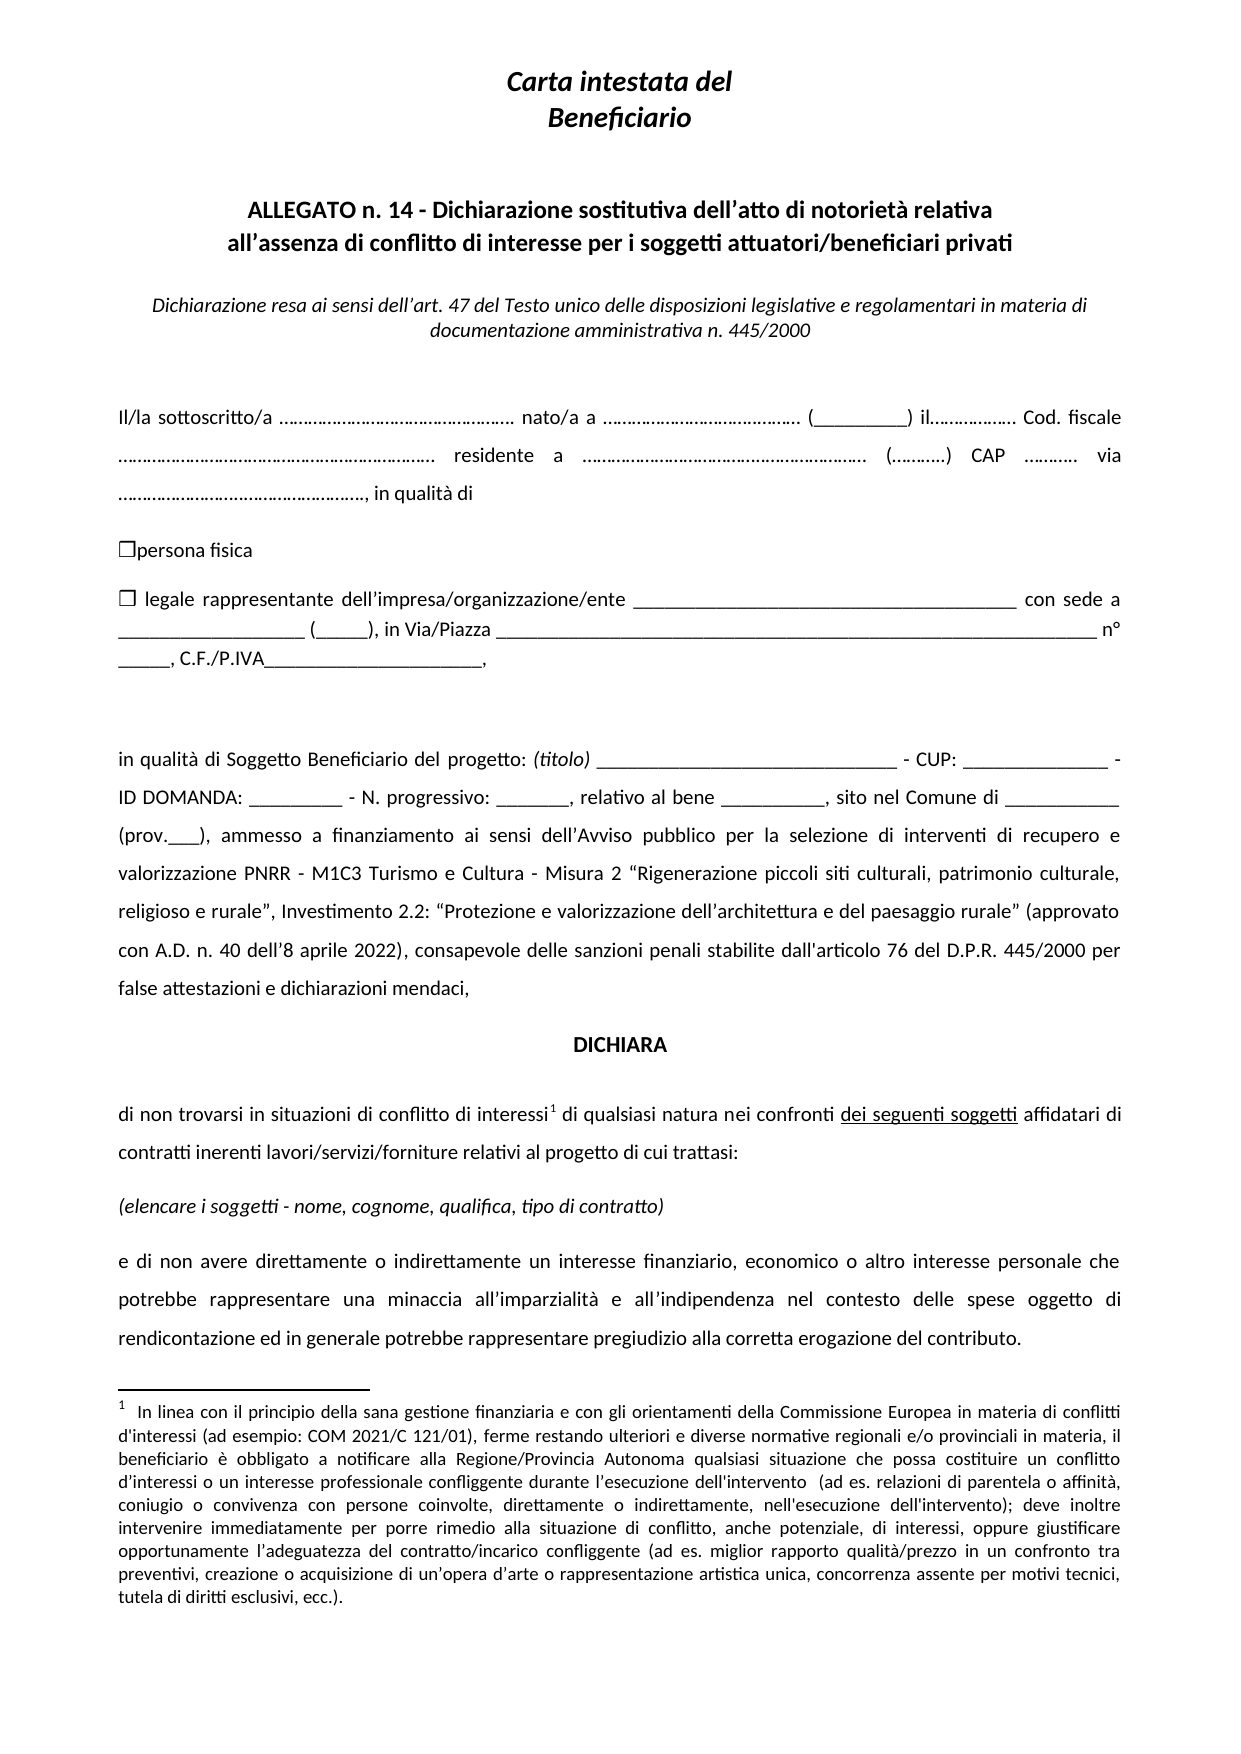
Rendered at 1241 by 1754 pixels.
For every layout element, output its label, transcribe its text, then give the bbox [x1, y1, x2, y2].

text DICHIARA [118, 1030, 1122, 1058]
text ❒ legale rappresentante dell’impresa/organizzazione/ente _____________________________________ con sede a __________________ (_____), in Via/Piazza __________________________________________________________ n° _____, C.F./P.IVA_____________________, [118, 584, 1122, 671]
text ❒persona fisica [118, 535, 1122, 563]
text ALLEGATO n. 14 - Dichiarazione sostitutiva dell’atto di notorietà relativa [118, 194, 1122, 225]
text Il/la sottoscritto/a …………………………………………. nato/a a …………………………..……… (_________) il……………… Cod. fiscale ………………………………………………………… residente a ………………………………..………………… (………..) CAP ……….. via ……………………..……………………., in qualità di [118, 404, 1122, 506]
text in qualità di Soggetto Beneficiario del progetto: (titolo) _____________________________ - CUP: ______________ - ID DOMANDA: _________ - N. progressivo: _______, relativo al bene __________, sito nel Comune di ___________ (prov.___), ammesso a finanziamento ai sensi dell’Avviso pubblico per la selezione di interventi di recupero e valorizzazione PNRR - M1C3 Turismo e Cultura - Misura 2 “Rigenerazione piccoli siti culturali, patrimonio culturale, religioso e rurale”, Investimento 2.2: “Protezione e valorizzazione dell’architettura e del paesaggio rurale” (approvato con A.D. n. 40 dell’8 aprile 2022), consapevole delle sanzioni penali stabilite dall'articolo 76 del D.P.R. 445/2000 per false attestazioni e dichiarazioni mendaci, [118, 746, 1122, 1000]
text all’assenza di conflitto di interesse per i soggetti attuatori/beneficiari privati [118, 227, 1122, 258]
text di non trovarsi in situazioni di conflitto di interessi di qualsiasi natura nei confronti dei seguenti soggetti affidatari di contratti inerenti lavori/servizi/forniture relativi al progetto di cui trattasi: [118, 1101, 1122, 1164]
text (elencare i soggetti - nome, cognome, qualifica, tipo di contratto) [118, 1194, 1122, 1219]
text Dichiarazione resa ai sensi dell’art. 47 del Testo unico delle disposizioni legislative e regolamentari in materia di documentazione amministrativa n. 445/2000 [118, 292, 1122, 343]
text e di non avere direttamente o indirettamente un interesse finanziario, economico o altro interesse personale che potrebbe rappresentare una minaccia all’imparzialità e all’indipendenza nel contesto delle spese oggetto di rendicontazione ed in generale potrebbe rappresentare pregiudizio alla corretta erogazione del contributo. [118, 1248, 1122, 1350]
